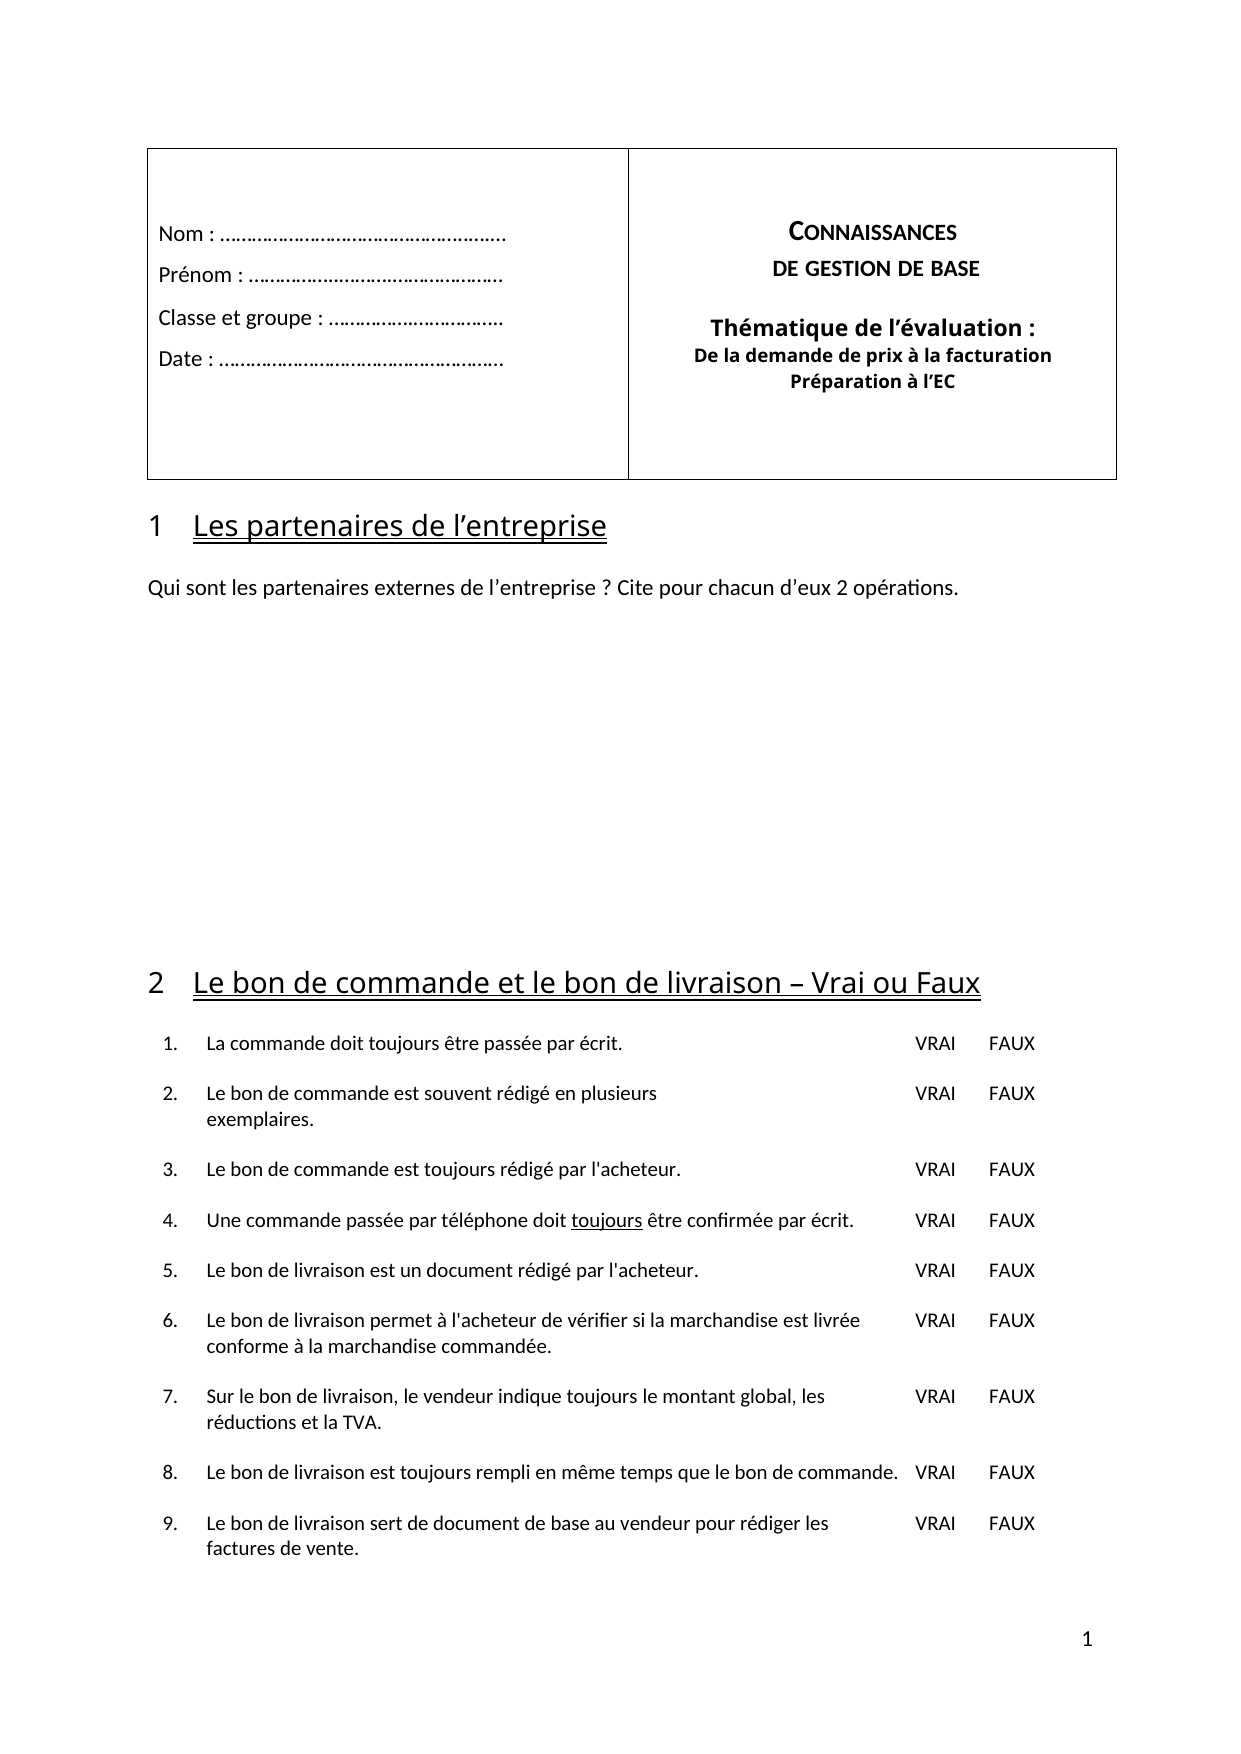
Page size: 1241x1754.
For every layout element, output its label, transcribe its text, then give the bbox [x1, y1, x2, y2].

text Qui sont les partenaires externes de l’entreprise ? Cite pour chacun d’eux 2 opérations. [148, 573, 1093, 601]
table_cell VRAI FAUX [908, 1434, 1070, 1485]
table_header 1. La commande doit toujours être passée par écrit. [155, 1030, 908, 1056]
table_cell 7. Sur le bon de livraison, le vendeur indique toujours le montant global, les réductions et la TVA. [155, 1359, 908, 1434]
table_cell VRAI FAUX [908, 1359, 1070, 1434]
table_cell VRAI FAUX [908, 1485, 1070, 1561]
table_cell 9. Le bon de livraison sert de document de base au vendeur pour rédiger les factures de vente. [155, 1485, 908, 1561]
table_cell 6. Le bon de livraison permet à l'acheteur de vérifier si la marchandise est livrée conforme à la marchandise commandée. [155, 1283, 908, 1358]
table_cell 3. Le bon de commande est toujours rédigé par l'acheteur. [155, 1131, 908, 1182]
table_cell VRAI FAUX [908, 1056, 1070, 1131]
subtitle Les partenaires de l’entreprise [148, 505, 1093, 545]
table_cell 8. Le bon de livraison est toujours rempli en même temps que le bon de commande. [155, 1434, 908, 1485]
table_cell 5. Le bon de livraison est un document rédigé par l'acheteur. [155, 1232, 908, 1283]
table_cell 4. Une commande passée par téléphone doit toujours être confirmée par écrit. [155, 1182, 908, 1232]
table_cell VRAI FAUX [908, 1182, 1070, 1232]
table_cell 2. Le bon de commande est souvent rédigé en plusieurs exemplaires. [155, 1056, 908, 1131]
subtitle Le bon de commande et le bon de livraison – Vrai ou Faux [148, 962, 1093, 1002]
table_header VRAI FAUX [908, 1030, 1070, 1056]
table_cell VRAI FAUX [908, 1283, 1070, 1358]
table_header Nom : ………………………………………..….… Prénom : ……………..……….………………… Classe et groupe : …………….…………….. Date : ……………………………………………… [148, 149, 628, 479]
table_header Connaissances de gestion de base Thématique de l’évaluation : De la demande de prix à la facturation Préparation à l’EC [629, 149, 1116, 479]
table_cell VRAI FAUX [908, 1232, 1070, 1283]
table_cell VRAI FAUX [908, 1131, 1070, 1182]
